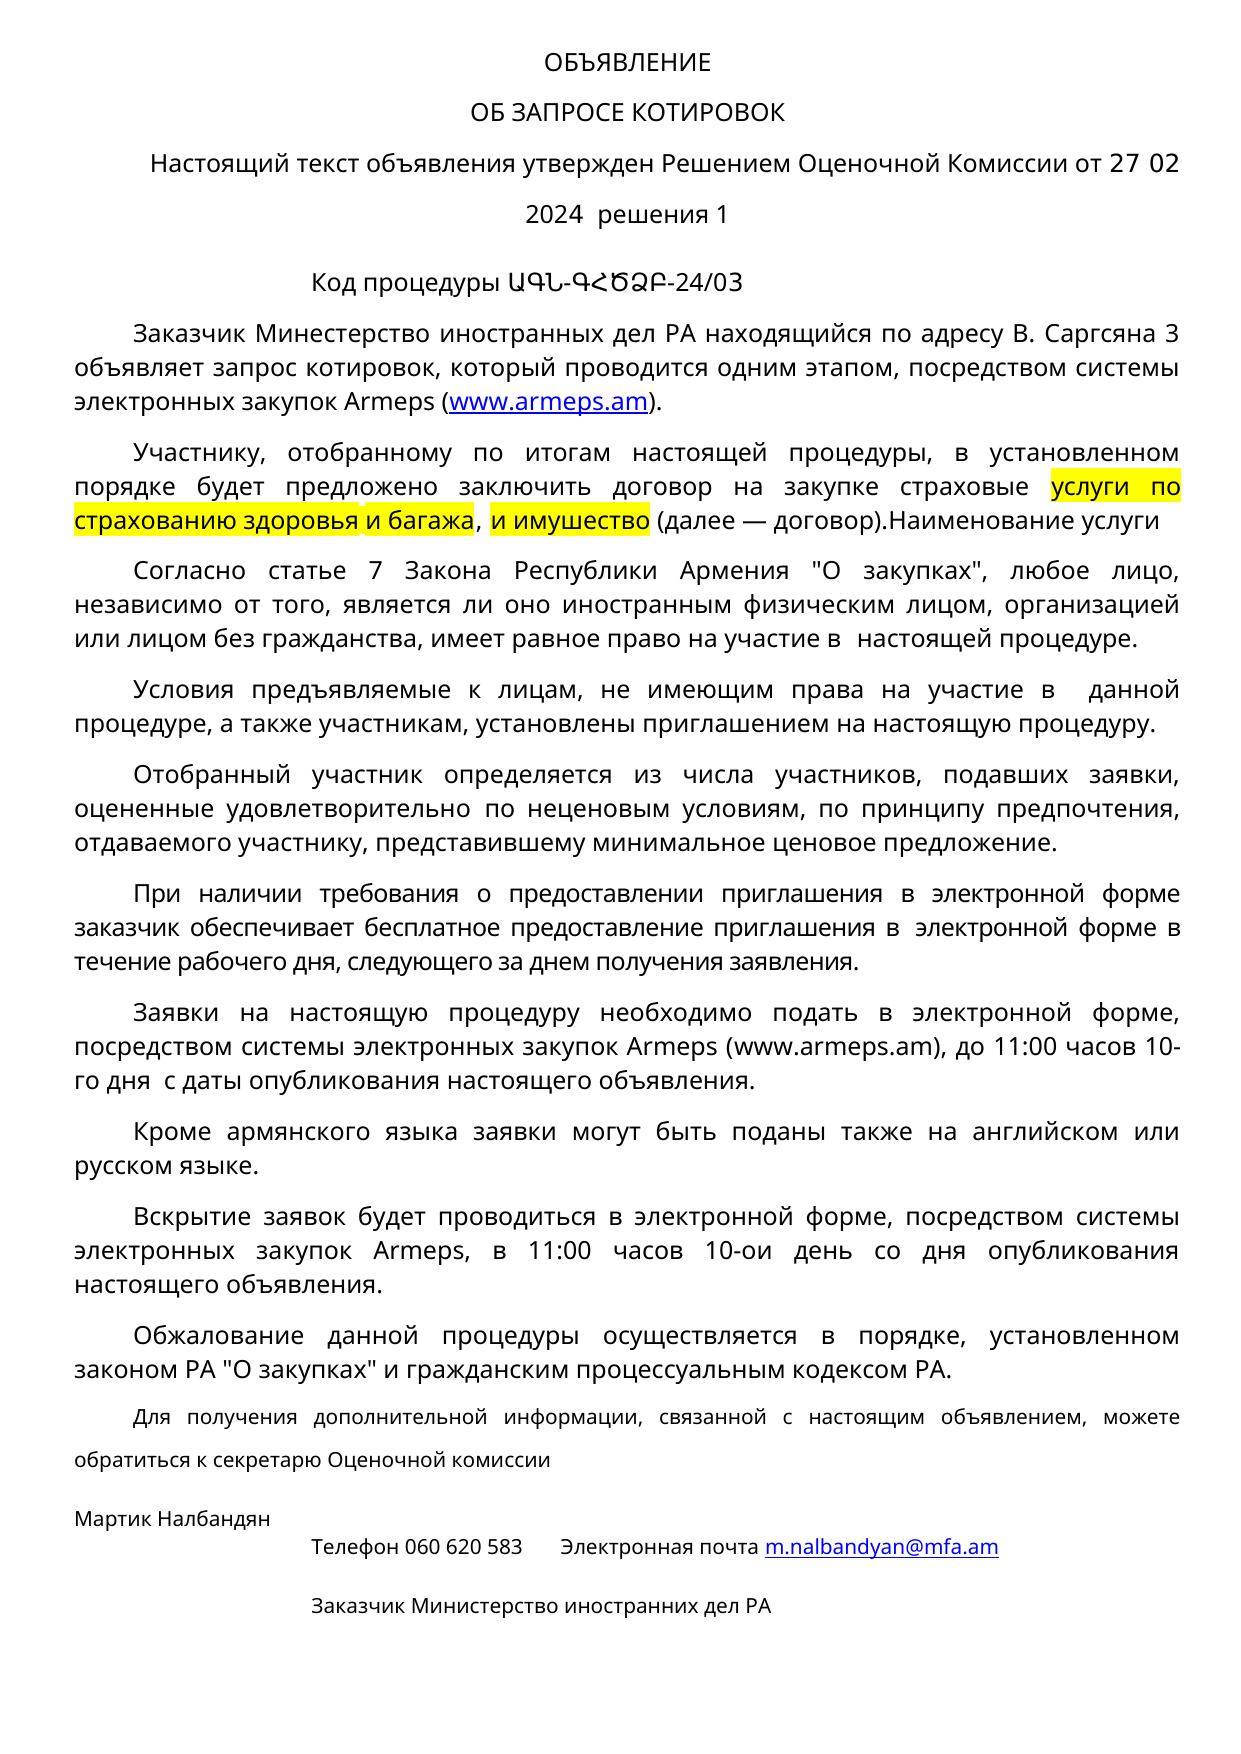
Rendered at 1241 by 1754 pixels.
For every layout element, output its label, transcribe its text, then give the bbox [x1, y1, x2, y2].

text Согласно статье 7 Закона Республики Армения "О закупках", любое лицо, независимо от того, является ли оно иностранным физическим лицом, организацией или лицом без гражданства, имеет равное право на участие в настоящей процедуре. [74, 553, 1181, 655]
text ОБЪЯВЛЕНИЕ [74, 44, 1181, 78]
text Обжалование данной процедуры осуществляется в порядке, установленном законом РА "О закупках" и гражданским процессуальным кодексом РА. [74, 1317, 1181, 1385]
text Для получения дополнительной информации, связанной с настоящим объявлением, можете обратиться к секретарю Оценочной комиссии [74, 1402, 1181, 1473]
text Настоящий текст объявления утвержден Решением Оценочной Комиссии от 27 02 2024 решения 1 [74, 146, 1181, 231]
text Заявки на настоящую процедуру необходимо подать в электронной форме, посредством системы электронных закупок Armeps (www.armeps.am), до 11:00 часов 10-го дня с даты опубликования настоящего объявления. [74, 995, 1181, 1097]
text Мартик Налбандян [74, 1504, 1181, 1532]
text Код процедуры ԱԳՆ-ԳՀԾՁԲ-24/03 [74, 264, 1181, 299]
text Вскрытие заявок будет проводиться в электронной форме, посредством системы электронных закупок Armeps, в 11:00 часов 10-ои день со дня опубликования настоящего объявления. [74, 1198, 1181, 1301]
text Кроме армянского языка заявки могут быть поданы также на английском или русском языке. [74, 1114, 1181, 1182]
text Заказчик Министерство иностранних дел РА [310, 1592, 1181, 1620]
text Отобранный участник определяется из числа участников, подавших заявки, оцененные удовлетворительно по неценовым условиям, по принципу предпочтения, отдаваемого участнику, представившему минимальное ценовое предложение. [74, 757, 1181, 859]
text При наличии требования о предоставлении приглашения в электронной форме заказчик обеспечивает бесплатное предоставление приглашения в электронной форме в течение рабочего дня, следующего за днем получения заявления. [74, 876, 1181, 978]
text Телефон 060 620 583 Электронная почта m.nalbandyan@mfa.am [310, 1532, 1181, 1561]
text Условия предъявляемые к лицам, не имеющим права на участие в данной процедуре, а также участникам, установлены приглашением на настоящую процедуру. [74, 672, 1181, 740]
text ОБ ЗАПРОСЕ КОТИРОВОК [74, 95, 1181, 129]
text Заказчик Минестерство иностранных дел РА находящийся по адресу В. Саргсяна 3 объявляет запрос котировок, который проводится одним этапом, посредством системы электронных закупок Armeps (www.armeps.am). [74, 315, 1181, 417]
text Участнику, отобранному по итогам настоящей процедуры, в установленном порядке будет предложено заключить договор на закупке страховые услуги по страхованию здоровья и багажа, и имушество (далее — договор).Наименование услуги [74, 434, 1181, 536]
